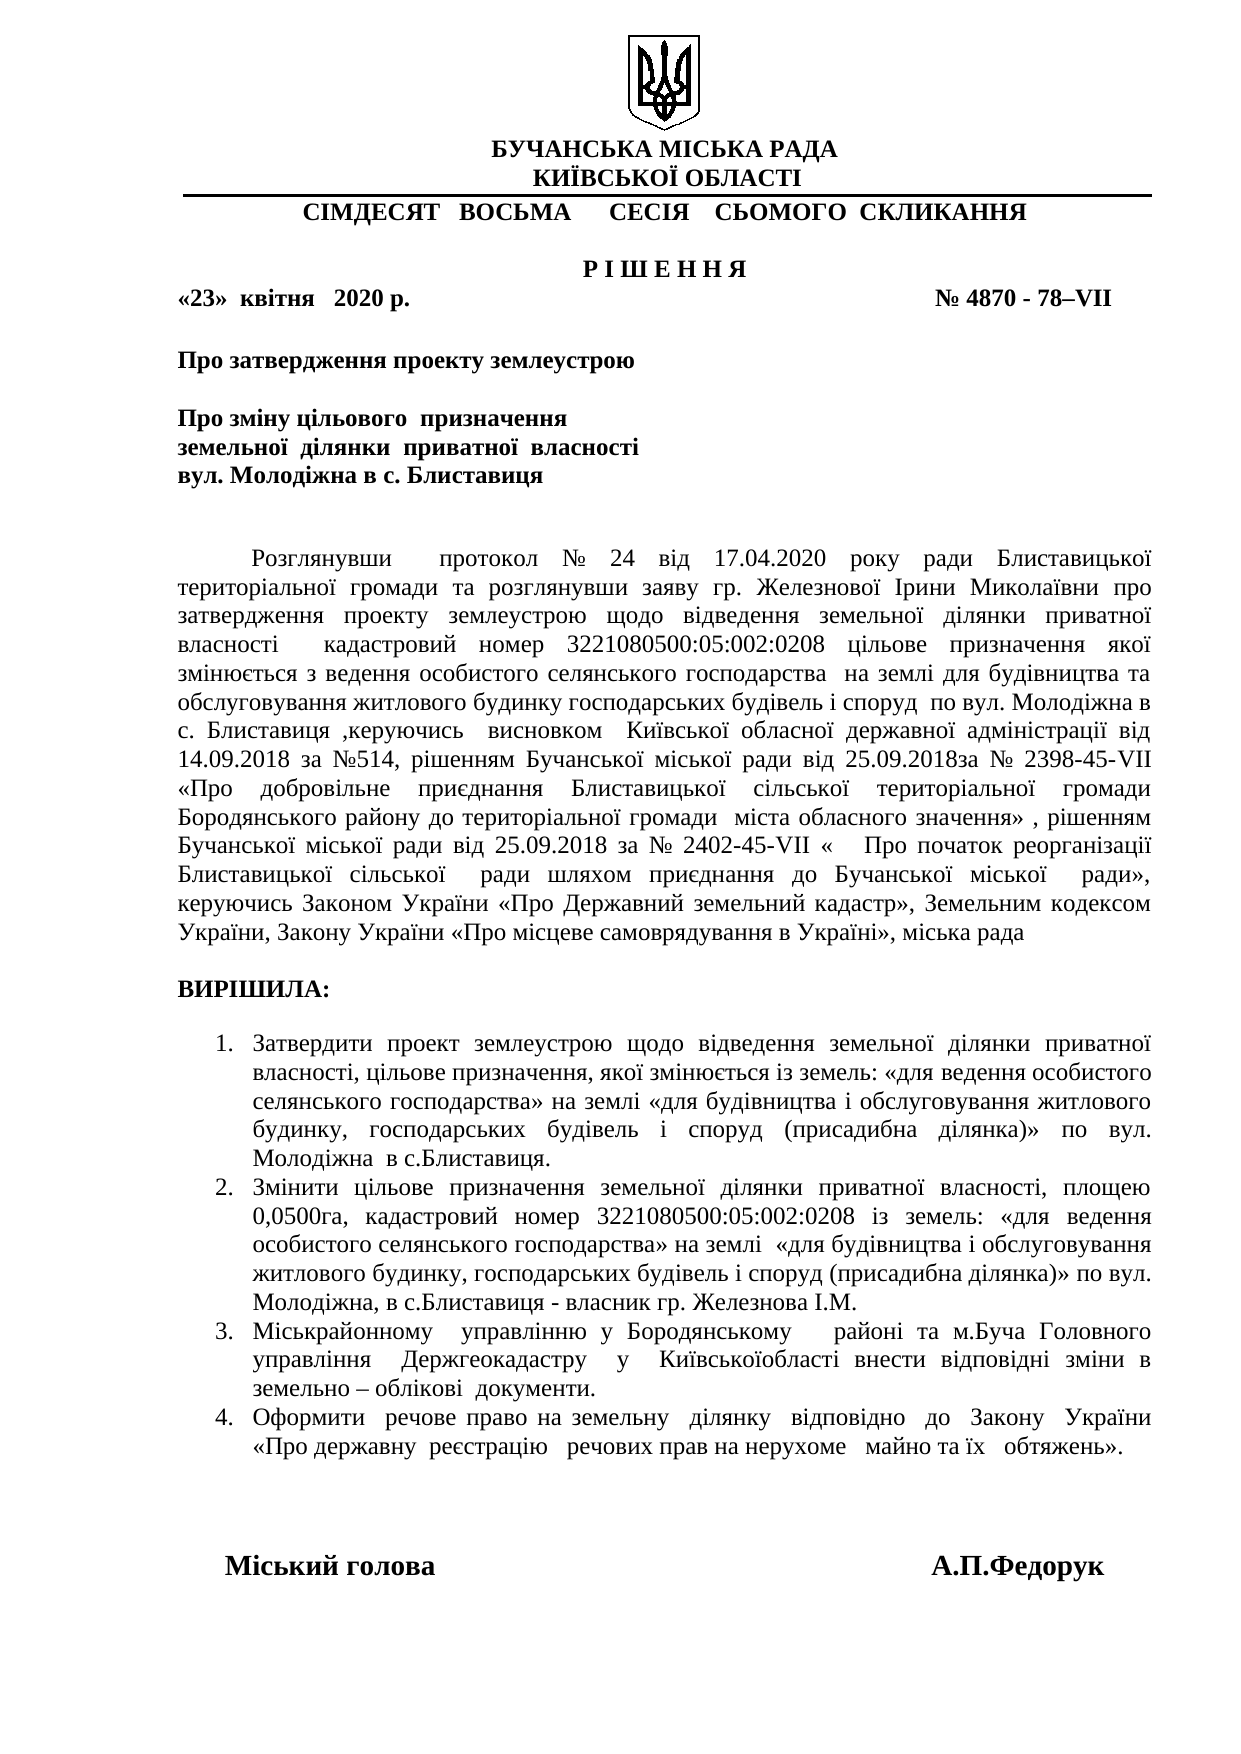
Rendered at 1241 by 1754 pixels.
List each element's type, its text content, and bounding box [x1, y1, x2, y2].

text КИЇВСЬКОЇ ОБЛАСТІ [183, 163, 1152, 194]
text земельної ділянки приватної власності [177, 432, 1152, 461]
list Змінити цільове призначення земельної ділянки приватної власності, площею 0,0500га, кадастровий номер 3221080500:05:002:0208 із земель: «для ведення особистого селянського господарства» на землі «для будівництва і обслуговування житлового будинку, господарських будівель і споруд (присадибна ділянка)» по вул. Молодіжна, в с.Блиставиця - власник гр. Железнова І.М. [215, 1172, 1152, 1316]
text Розглянувши протокол № 24 від 17.04.2020 року ради Блиставицької територіальної громади та розглянувши заяву гр. Железнової Ірини Миколаївни про затвердження проекту землеустрою щодо відведення земельної ділянки приватної власності кадастровий номер 3221080500:05:002:0208 цільове призначення якої змінюється з ведення особистого селянського господарства на землі для будівництва та обслуговування житлового будинку господарських будівель і споруд по вул. Молодіжна в с. Блиставиця ,керуючись висновком Київської обласної державної адміністрації від 14.09.2018 за №514, рішенням Бучанської міської ради від 25.09.2018за № 2398-45-VІІ «Про добровільне приєднання Блиставицької сільської територіальної громади Бородянського району до територіальної громади міста обласного значення» , рішенням Бучанської міської ради від 25.09.2018 за № 2402-45-VІІ « Про початок реорганізації Блиставицької сільської ради шляхом приєднання до Бучанської міської ради», керуючись Законом України «Про Державний земельний кадастр», Земельним кодексом України, Закону України «Про місцеве самоврядування в Україні», міська рада [177, 543, 1152, 946]
text БУЧАНСЬКА МІСЬКА РАДА [177, 134, 1152, 163]
list Затвердити проект землеустрою щодо відведення земельної ділянки приватної власності, цільове призначення, якої змінюється із земель: «для ведення особистого селянського господарства» на землі «для будівництва і обслуговування житлового будинку, господарських будівель і споруд (присадибна ділянка)» по вул. Молодіжна в с.Блиставиця. [215, 1028, 1152, 1172]
text Р І Ш Е Н Н Я [177, 254, 1152, 283]
text ВИРІШИЛА: [177, 974, 1152, 1003]
text «23» квітня 2020 р. № 4870 - 78–VІІ [177, 283, 1152, 312]
text СІМДЕСЯТ ВОСЬМА СЕСІЯ СЬОМОГО СКЛИКАННЯ [177, 197, 1152, 226]
text Про зміну цільового призначення [177, 403, 1152, 432]
text Про затвердження проекту землеустрою [177, 346, 1152, 374]
list Оформити речове право на земельну ділянку відповідно до Закону України «Про державну реєстрацію речових прав на нерухоме майно та їх обтяжень». [215, 1402, 1152, 1459]
list Міськрайонному управлінню у Бородянському районі та м.Буча Головного управління Держгеокадастру у Київськоїобласті внести відповідні зміни в земельно – облікові документи. [215, 1316, 1152, 1402]
text вул. Молодіжна в с. Блиставиця [177, 461, 1152, 489]
text Міський голова А.П.Федорук [177, 1548, 1152, 1581]
